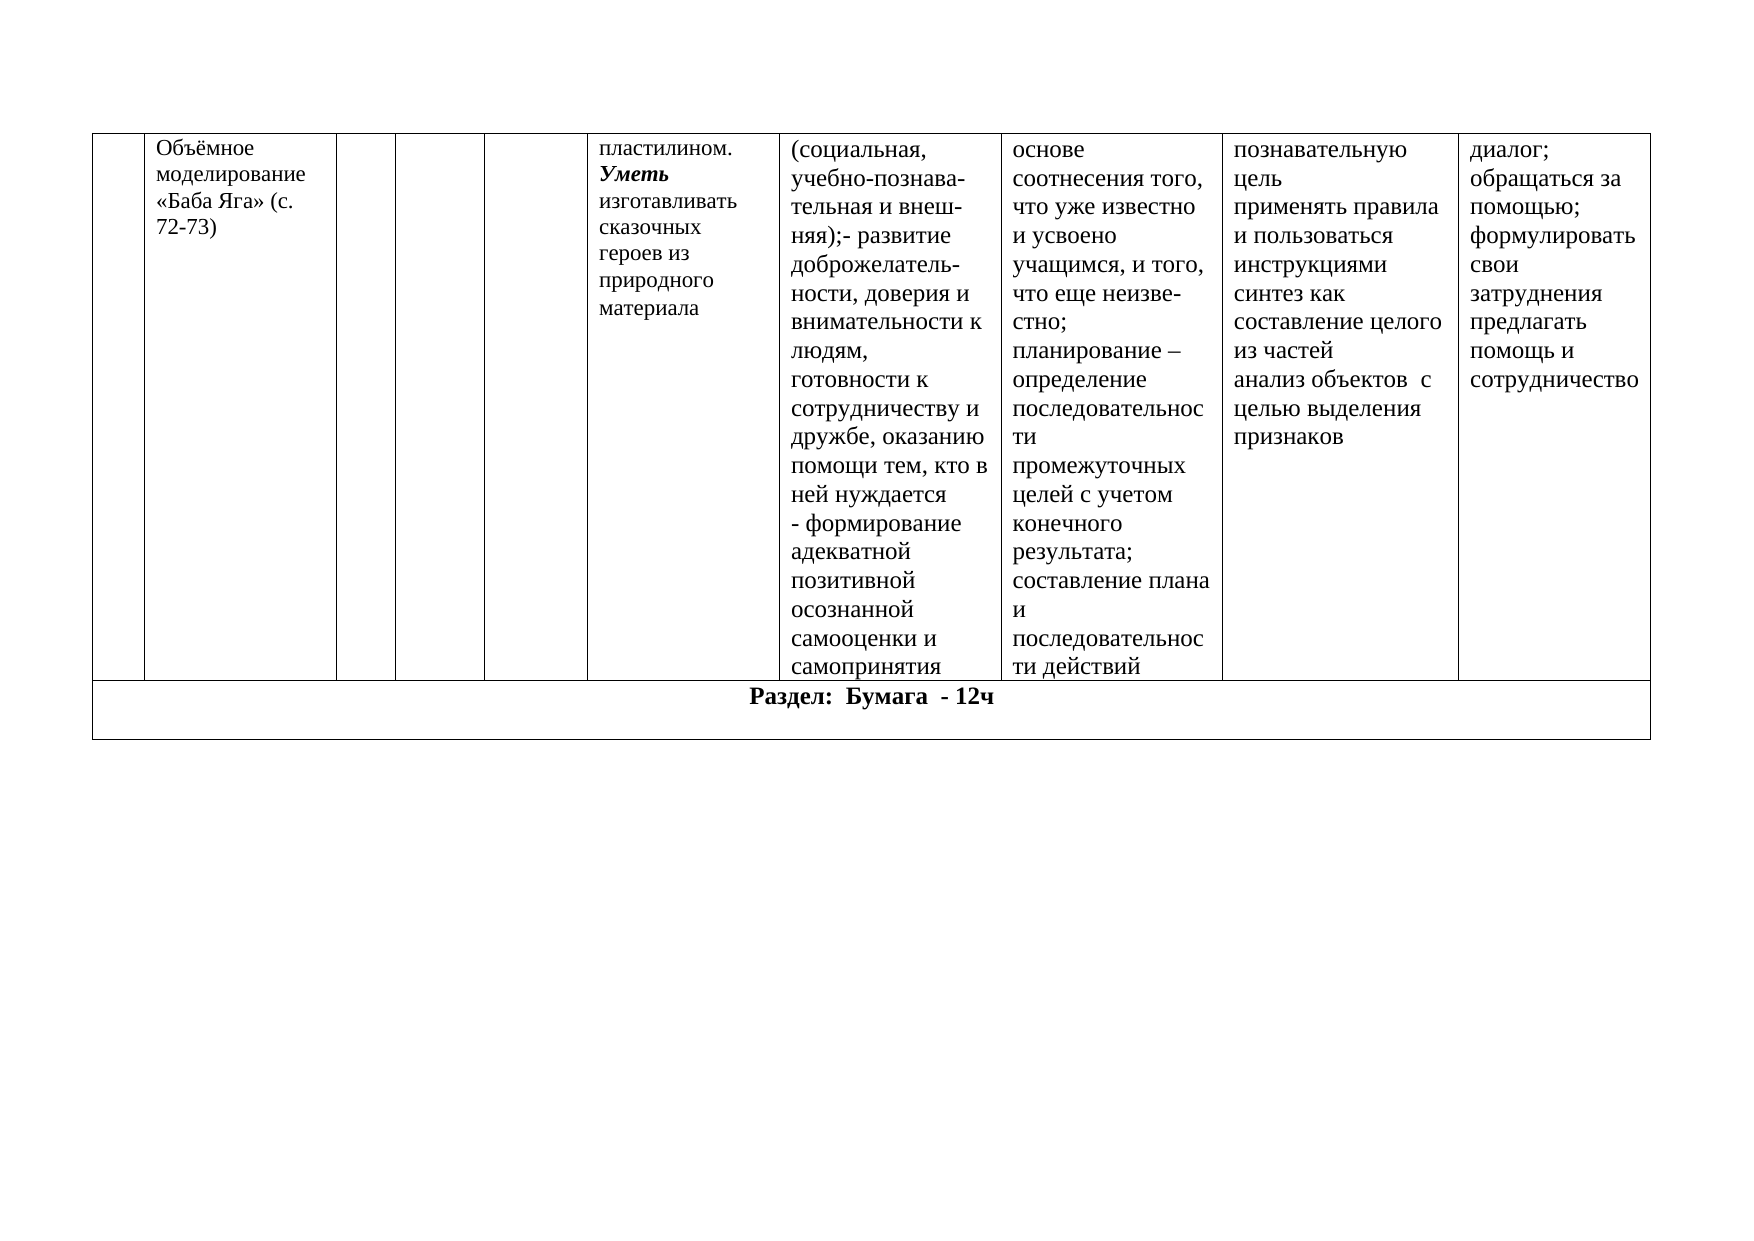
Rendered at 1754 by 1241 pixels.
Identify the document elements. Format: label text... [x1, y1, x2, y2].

table_cell [396, 134, 484, 680]
table_cell 1 [337, 134, 395, 680]
table_cell Объёмное моделирование «Баба Яга» (с. 72-73) [145, 134, 336, 680]
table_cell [780, 134, 1001, 680]
table_cell [485, 134, 587, 680]
table_cell 8 [93, 134, 144, 680]
table_cell Раздел: Бумага - 12ч [93, 681, 1650, 739]
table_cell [1223, 134, 1458, 680]
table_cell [1002, 134, 1222, 680]
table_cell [1459, 134, 1650, 680]
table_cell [588, 134, 779, 680]
